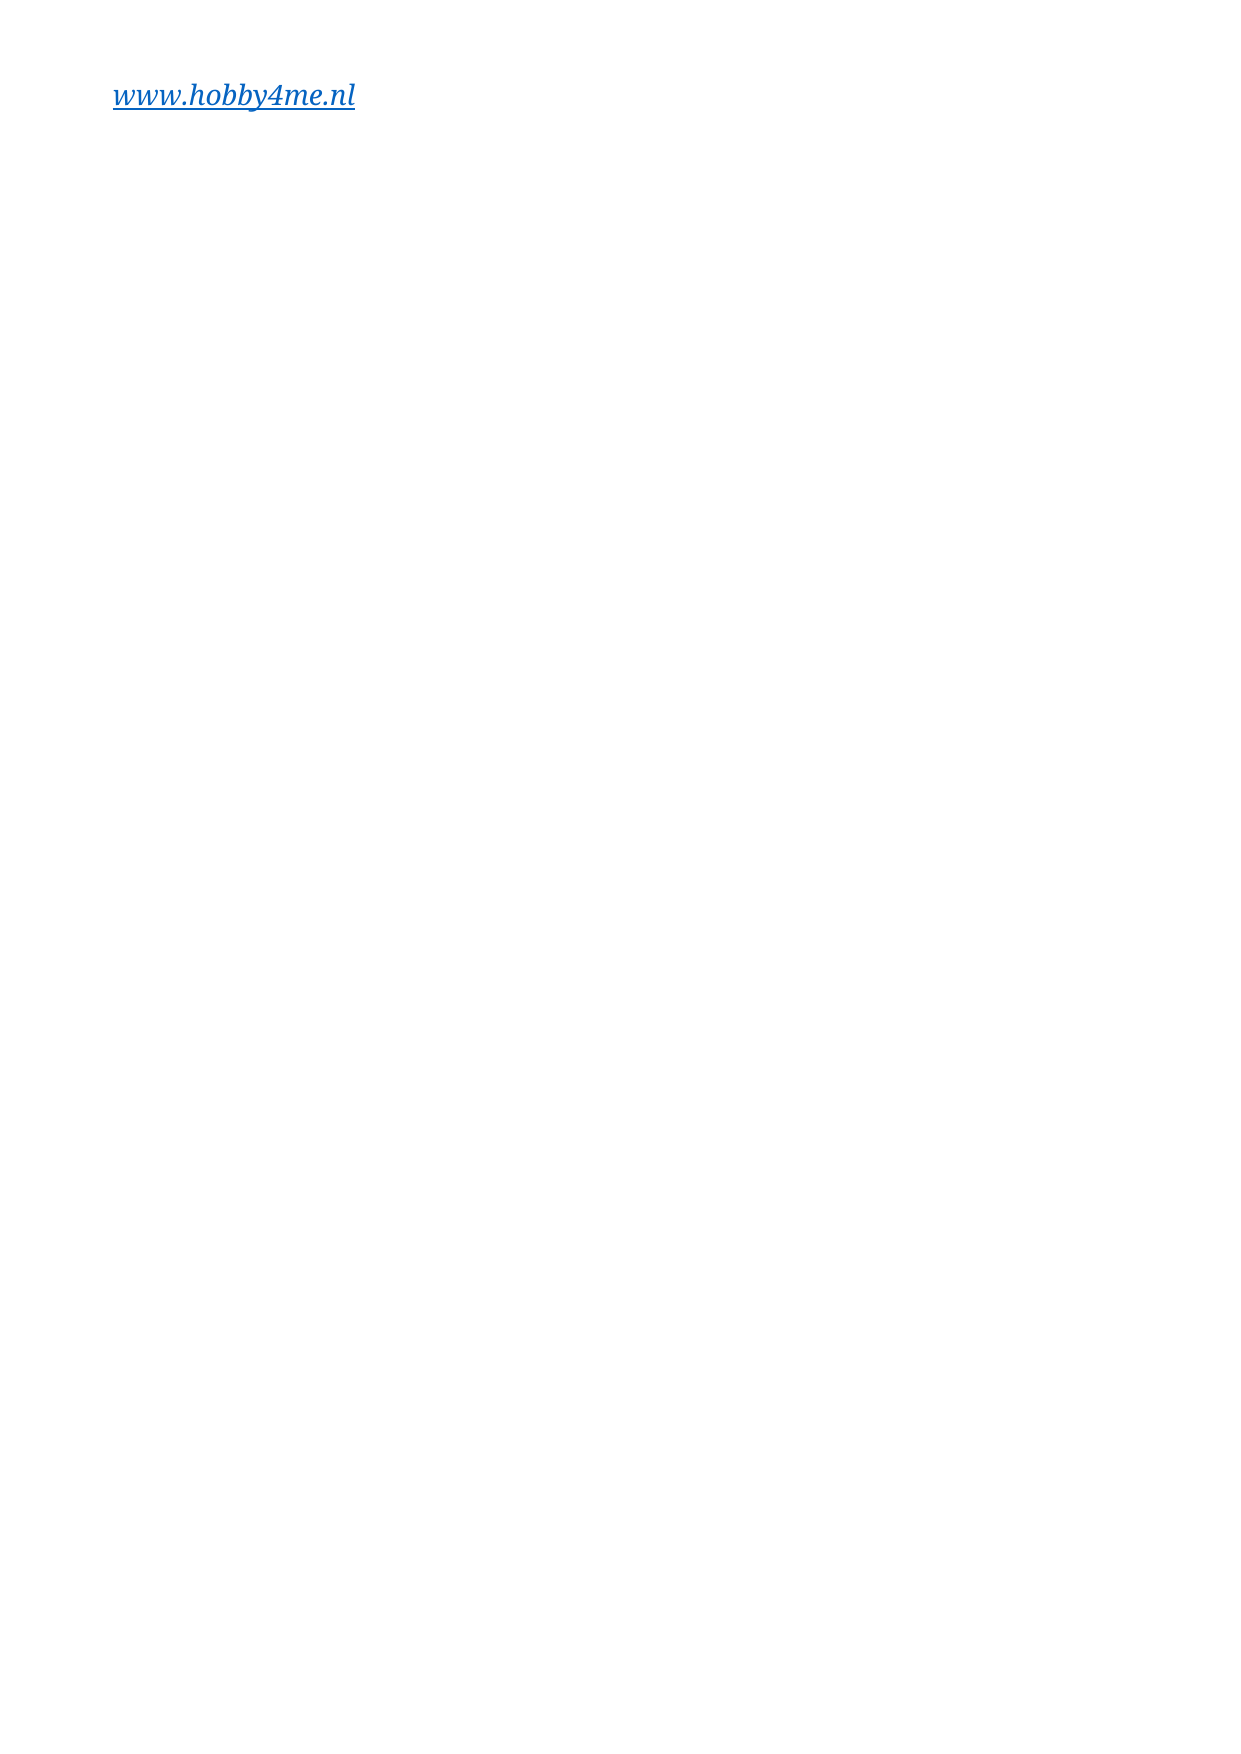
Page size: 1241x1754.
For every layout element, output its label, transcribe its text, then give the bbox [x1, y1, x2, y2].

text www.hobby4me.nl [112, 75, 1165, 113]
